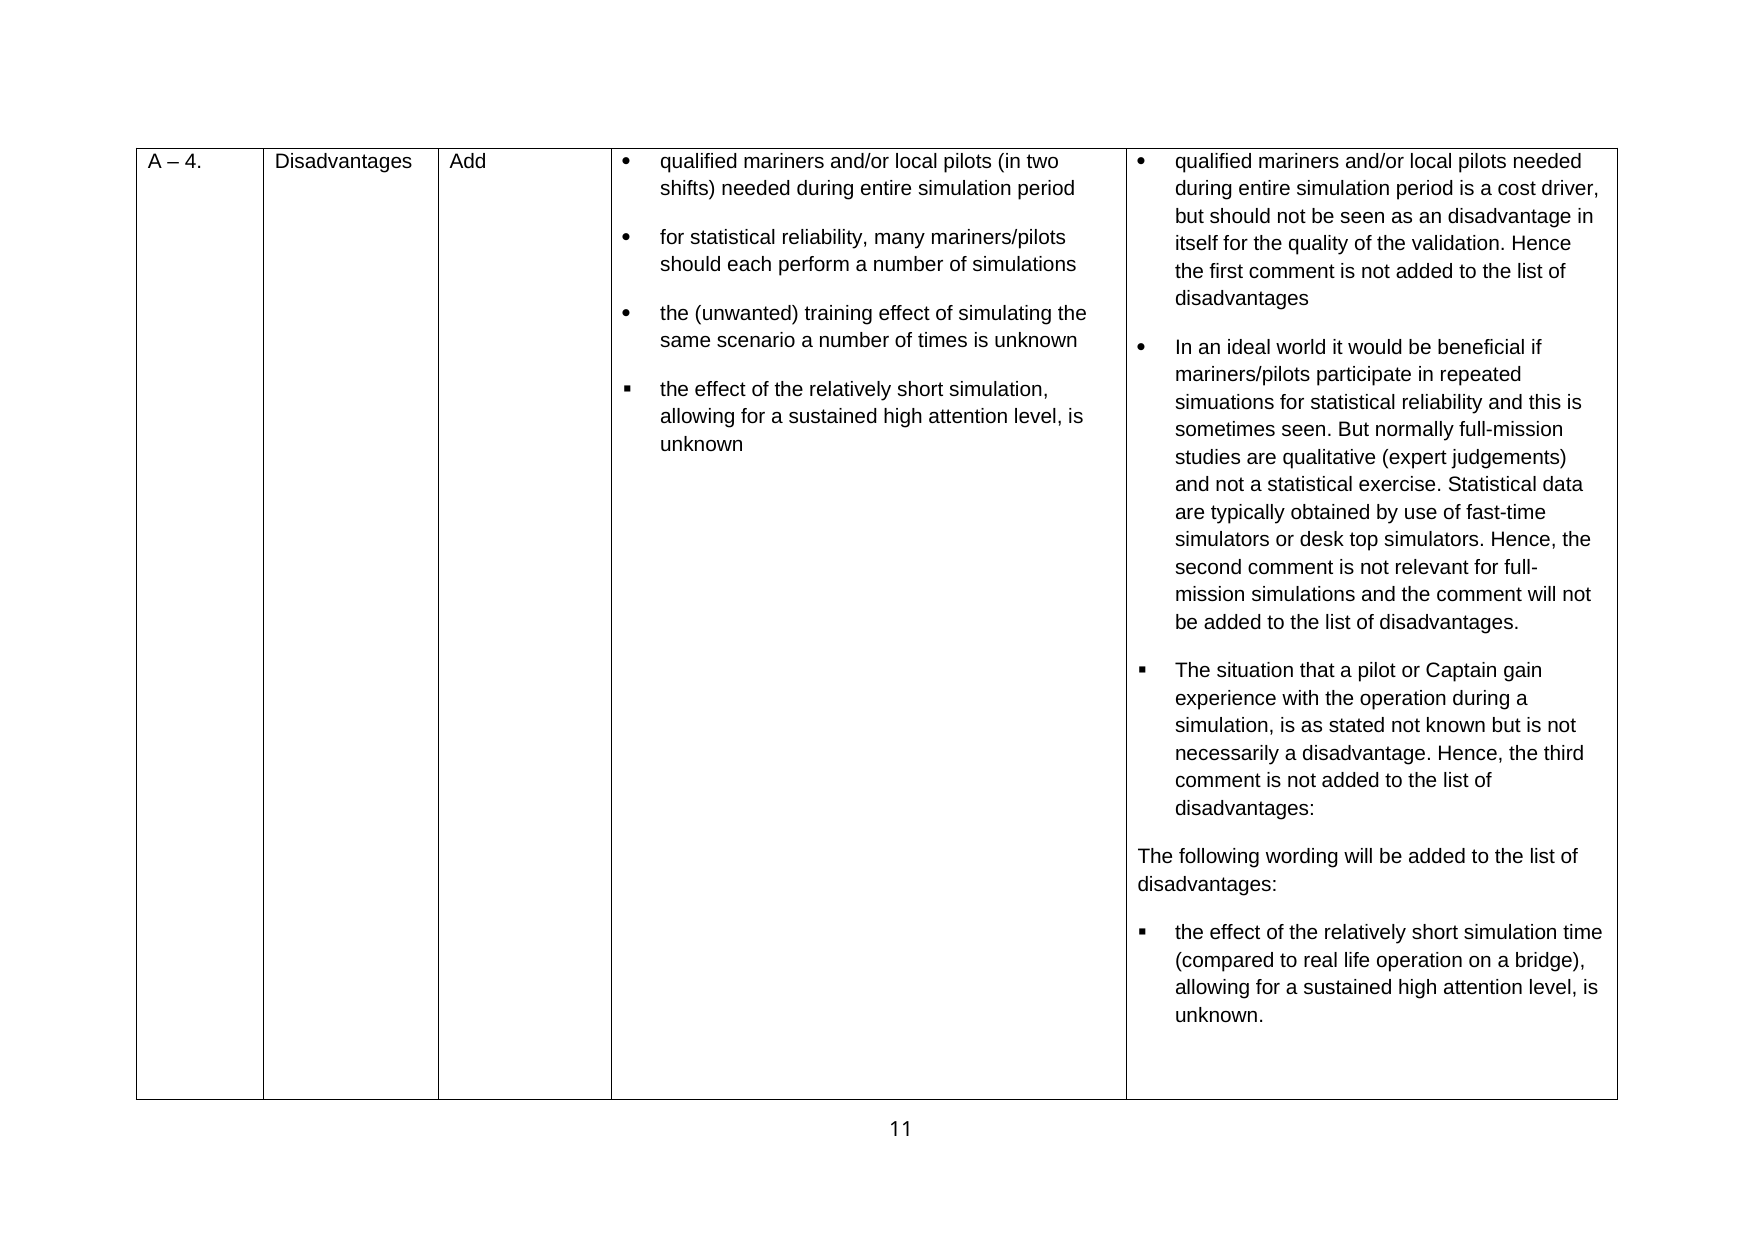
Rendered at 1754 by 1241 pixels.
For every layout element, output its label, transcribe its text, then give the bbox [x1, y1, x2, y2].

table_cell A – 4. [137, 149, 263, 1099]
table_cell Add [439, 149, 611, 1099]
table_cell qualified mariners and/or local pilots (in two shifts) needed during entire simulation period for statistical reliability, many mariners/pilots should each perform a number of simulations the (unwanted) training effect of simulating the same scenario a number of times is unknown the effect of the relatively short simulation, allowing for a sustained high attention level, is unknown [612, 149, 1126, 1099]
table_cell qualified mariners and/or local pilots needed during entire simulation period is a cost driver, but should not be seen as an disadvantage in itself for the quality of the validation. Hence the first comment is not added to the list of disadvantages In an ideal world it would be beneficial if mariners/pilots participate in repeated simuations for statistical reliability and this is sometimes seen. But normally full-mission studies are qualitative (expert judgements) and not a statistical exercise. Statistical data are typically obtained by use of fast-time simulators or desk top simulators. Hence, the second comment is not relevant for full-mission simulations and the comment will not be added to the list of disadvantages. The situation that a pilot or Captain gain experience with the operation during a simulation, is as stated not known but is not necessarily a disadvantage. Hence, the third comment is not added to the list of disadvantages: The following wording will be added to the list of disadvantages: the effect of the relatively short simulation time (compared to real life operation on a bridge), allowing for a sustained high attention level, is unknown. [1127, 149, 1617, 1099]
table_cell Disadvantages [264, 149, 438, 1099]
